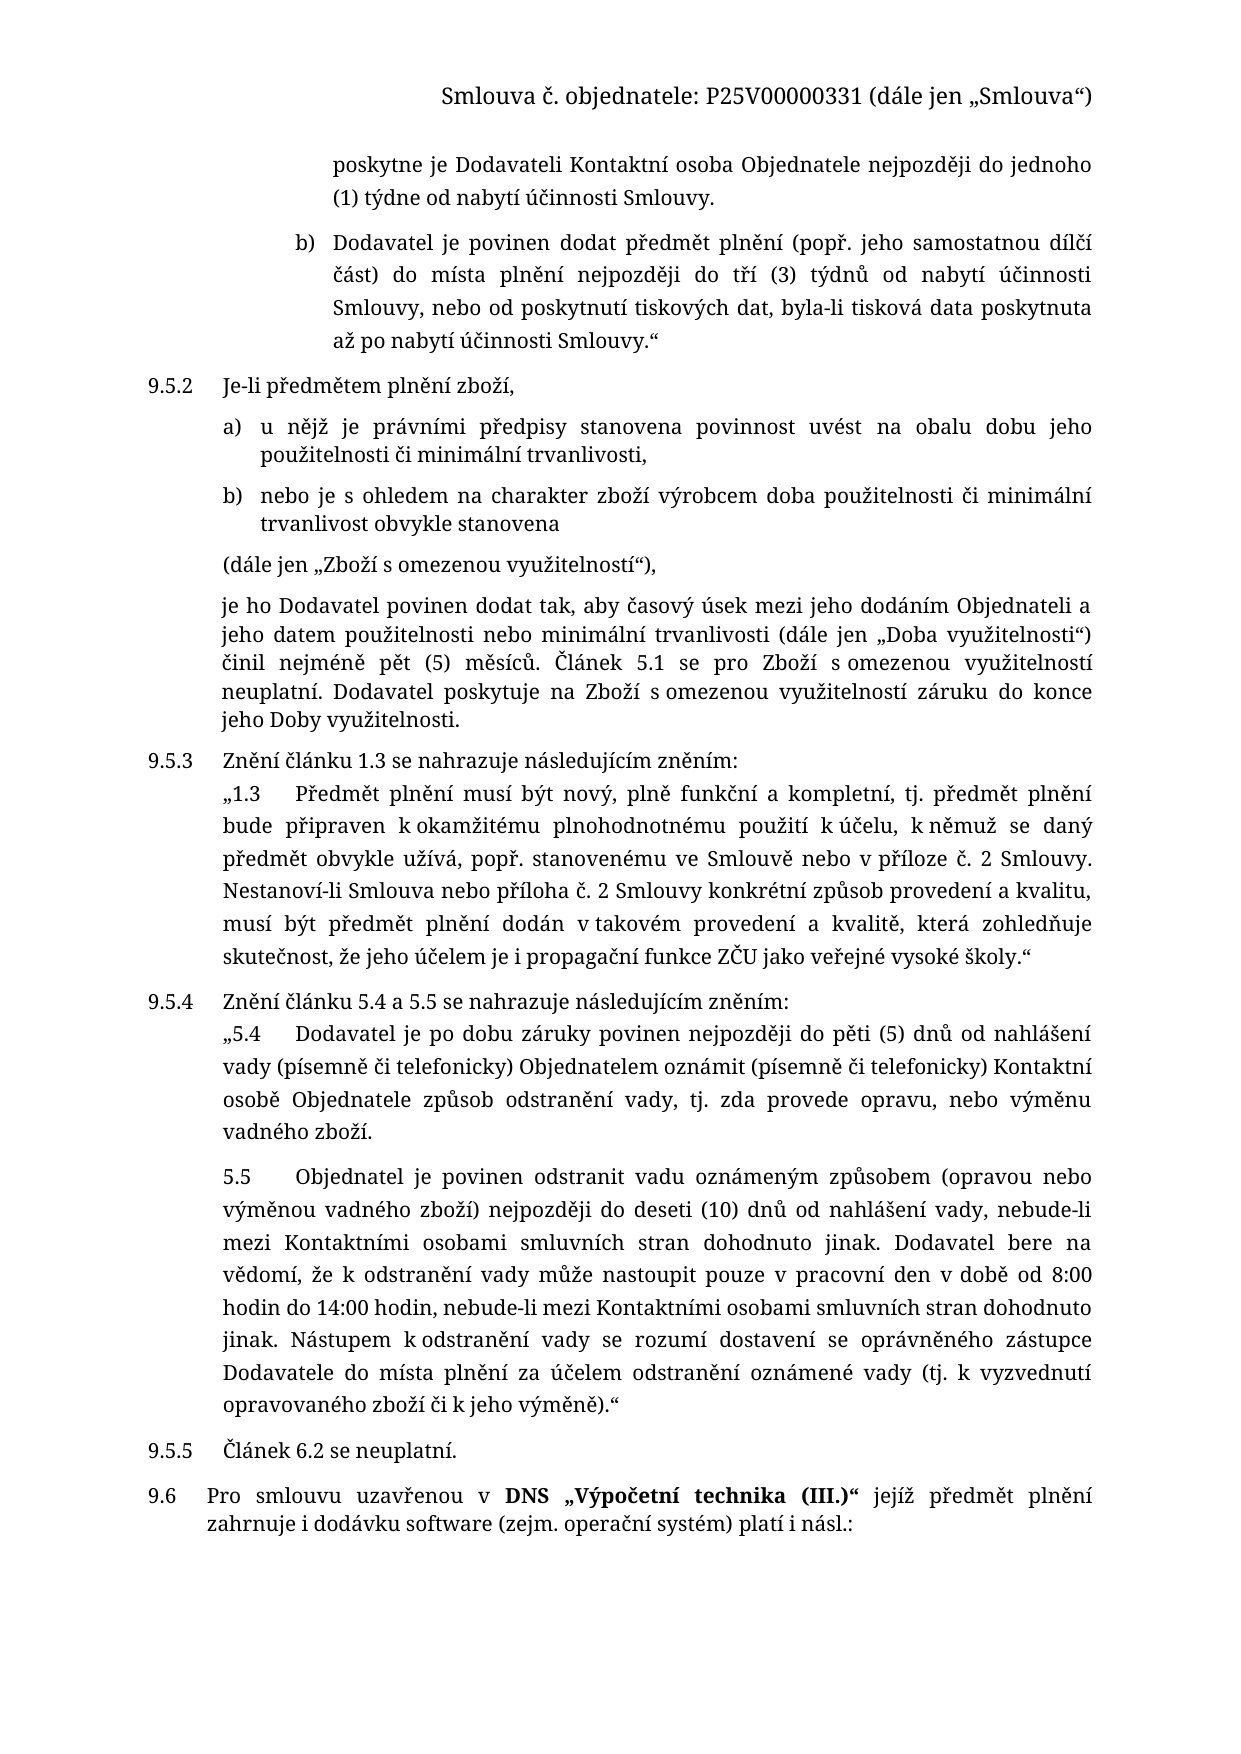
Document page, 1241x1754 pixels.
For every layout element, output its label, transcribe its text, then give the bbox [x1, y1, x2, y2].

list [295, 150, 1093, 211]
list 5.5 Objednatel je povinen odstranit vadu oznámeným způsobem (opravou nebo výměnou vadného zboží) nejpozději do deseti (10) dnů od nahlášení vady, nebude-li mezi Kontaktními osobami smluvních stran dohodnuto jinak. Dodavatel bere na vědomí, že k odstranění vady může nastoupit pouze v pracovní den v době od 8:00 hodin do 14:00 hodin, nebude-li mezi Kontaktními osobami smluvních stran dohodnuto jinak. Nástupem k odstranění vady se rozumí dostavení se oprávněného zástupce Dodavatele do místa plnění za účelem odstranění oznámené vady (tj. k vyzvednutí opravovaného zboží či k jeho výměně).“ [223, 1162, 1093, 1419]
list u nějž je právními předpisy stanovena povinnost uvést na obalu dobu jeho použitelnosti či minimální trvanlivosti, [223, 412, 1093, 469]
list Znění článku 1.3 se nahrazuje následujícím zněním: [148, 746, 1093, 774]
list Znění článku 5.4 a 5.5 se nahrazuje následujícím zněním: [148, 987, 1093, 1015]
list „5.4 Dodavatel je po dobu záruky povinen nejpozději do pěti (5) dnů od nahlášení vady (písemně či telefonicky) Objednatelem oznámit (písemně či telefonicky) Kontaktní osobě Objednatele způsob odstranění vady, tj. zda provede opravu, nebo výměnu vadného zboží. [223, 1019, 1093, 1146]
list Článek 6.2 se neuplatní. [148, 1436, 1093, 1464]
text je ho Dodavatel povinen dodat tak, aby časový úsek mezi jeho dodáním Objednateli a jeho datem použitelnosti nebo minimální trvanlivosti (dále jen „Doba využitelnosti“) činil nejméně pět (5) měsíců. Článek 5.1 se pro Zboží s omezenou využitelností neuplatní. Dodavatel poskytuje na Zboží s omezenou využitelností záruku do konce jeho Doby využitelnosti. [221, 591, 1093, 734]
list Pro smlouvu uzavřenou v DNS „Výpočetní technika (III.)“ jejíž předmět plnění zahrnuje i dodávku software (zejm. operační systém) platí i násl.: [148, 1481, 1093, 1538]
list „1.3 Předmět plnění musí být nový, plně funkční a kompletní, tj. předmět plnění bude připraven k okamžitému plnohodnotnému použití k účelu, k němuž se daný předmět obvykle užívá, popř. stanovenému ve Smlouvě nebo v příloze č. 2 Smlouvy. Nestanoví-li Smlouva nebo příloha č. 2 Smlouvy konkrétní způsob provedení a kvalitu, musí být předmět plnění dodán v takovém provedení a kvalitě, která zohledňuje skutečnost, že jeho účelem je i propagační funkce ZČU jako veřejné vysoké školy.“ [223, 779, 1093, 970]
list nebo je s ohledem na charakter zboží výrobcem doba použitelnosti či minimální trvanlivost obvykle stanovena [223, 481, 1093, 538]
text (dále jen „Zboží s omezenou využitelností“), [223, 551, 1093, 579]
list Dodavatel je povinen dodat předmět plnění (popř. jeho samostatnou dílčí část) do místa plnění nejpozději do tří (3) týdnů od nabytí účinnosti Smlouvy, nebo od poskytnutí tiskových dat, byla-li tisková data poskytnuta až po nabytí účinnosti Smlouvy.“ [295, 228, 1093, 354]
list Je-li předmětem plnění zboží, [148, 371, 1093, 399]
